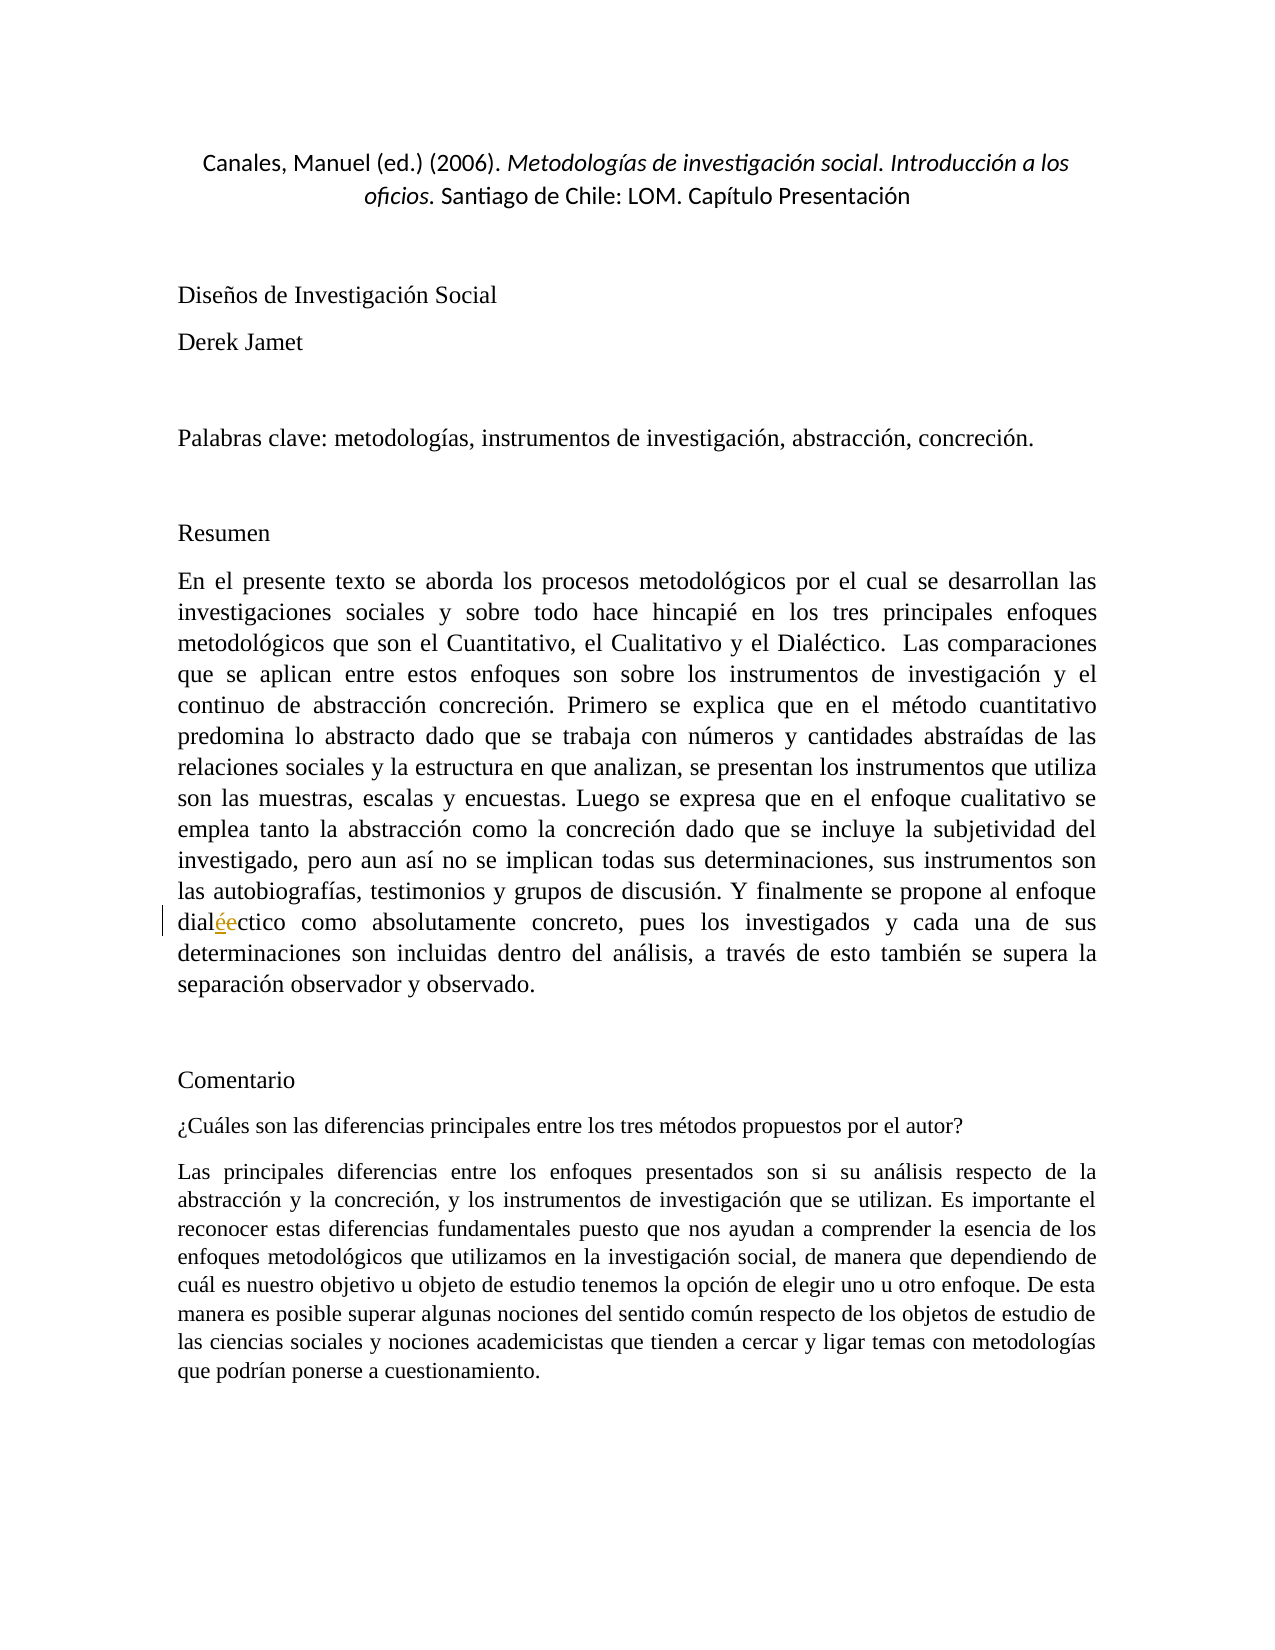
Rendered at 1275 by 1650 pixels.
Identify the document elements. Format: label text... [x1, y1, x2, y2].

text Las principales diferencias entre los enfoques presentados son si su análisis respecto de la abstracción y la concreción, y los instrumentos de investigación que se utilizan. Es importante el reconocer estas diferencias fundamentales puesto que nos ayudan a comprender la esencia de los enfoques metodológicos que utilizamos en la investigación social, de manera que dependiendo de cuál es nuestro objetivo u objeto de estudio tenemos la opción de elegir uno u otro enfoque. De esta manera es posible superar algunas nociones del sentido común respecto de los objetos de estudio de las ciencias sociales y nociones academicistas que tienden a cercar y ligar temas con metodologías que podrían ponerse a cuestionamiento. [177, 1158, 1098, 1383]
text ¿Cuáles son las diferencias principales entre los tres métodos propuestos por el autor? [177, 1113, 1098, 1139]
text Diseños de Investigación Social [177, 280, 1098, 308]
text Comentario [177, 1065, 1098, 1094]
text Palabras clave: metodologías, instrumentos de investigación, abstracción, concreción. [177, 423, 1098, 452]
text Derek Jamet [177, 327, 1098, 356]
text Resumen [177, 518, 1098, 547]
text En el presente texto se aborda los procesos metodológicos por el cual se desarrollan las investigaciones sociales y sobre todo hace hincapié en los tres principales enfoques metodológicos que son el Cuantitativo, el Cualitativo y el Dialéctico. Las comparaciones que se aplican entre estos enfoques son sobre los instrumentos de investigación y el continuo de abstracción concreción. Primero se explica que en el método cuantitativo predomina lo abstracto dado que se trabaja con números y cantidades abstraídas de las relaciones sociales y la estructura en que analizan, se presentan los instrumentos que utiliza son las muestras, escalas y encuestas. Luego se expresa que en el enfoque cualitativo se emplea tanto la abstracción como la concreción dado que se incluye la subjetividad del investigado, pero aun así no se implican todas sus determinaciones, sus instrumentos son las autobiografías, testimonios y grupos de discusión. Y finalmente se propone al enfoque dialctico como absolutamente concreto, pues los investigados y cada una de sus determinaciones son incluidas dentro del análisis, a través de esto también se supera la separación observador y observado. [177, 566, 1098, 998]
text Canales, Manuel (ed.) (2006). Metodologías de investigación social. Introducción a los oficios. Santiago de Chile: LOM. Capítulo Presentación [177, 148, 1098, 211]
